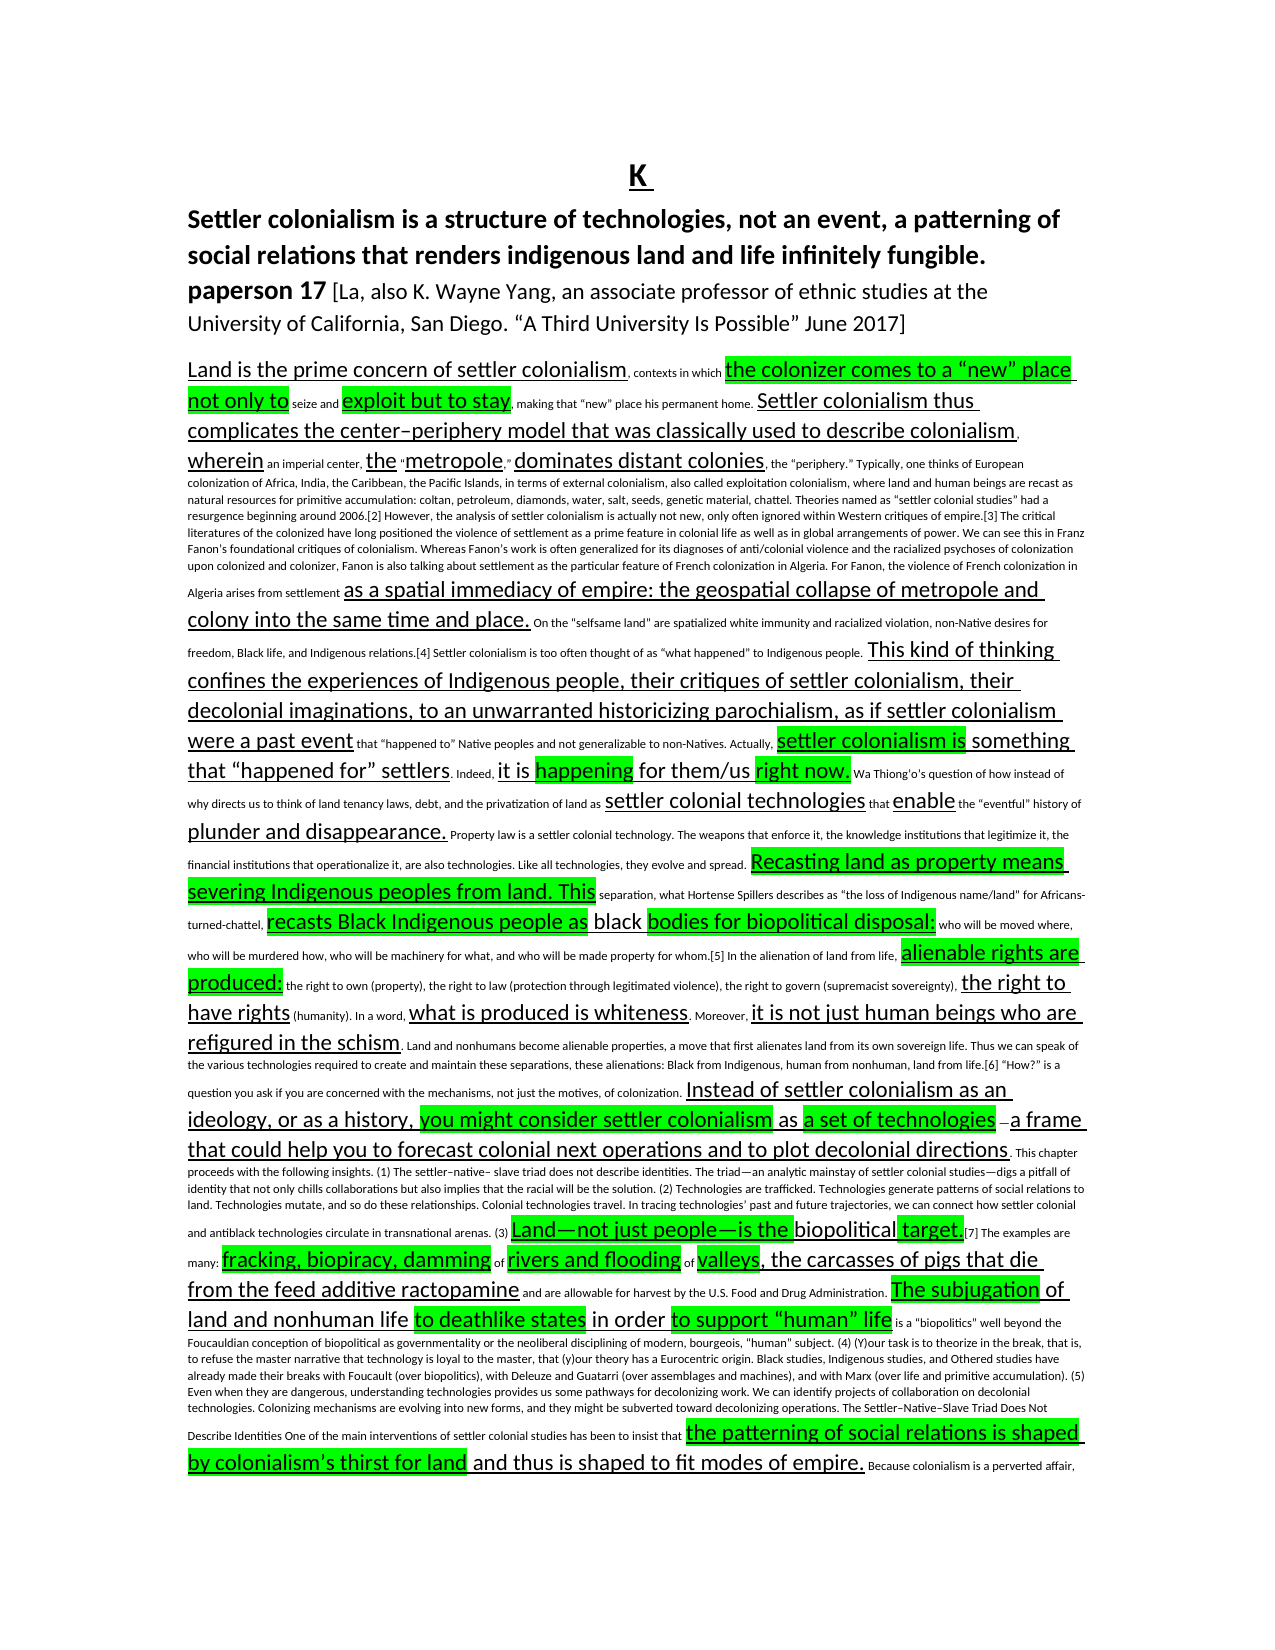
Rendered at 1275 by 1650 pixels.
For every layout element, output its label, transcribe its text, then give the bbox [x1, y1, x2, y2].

subtitle Settler colonialism is a structure of technologies, not an event, a patterning of social relations that renders indigenous land and life infinitely fungible. [187, 202, 1087, 271]
subtitle K [187, 154, 1087, 195]
text paperson 17 [La, also K. Wayne Yang, an associate professor of ethnic studies at the University of California, San Diego. “A Third University Is Possible” June 2017] [187, 273, 1087, 337]
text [187, 356, 1087, 1476]
